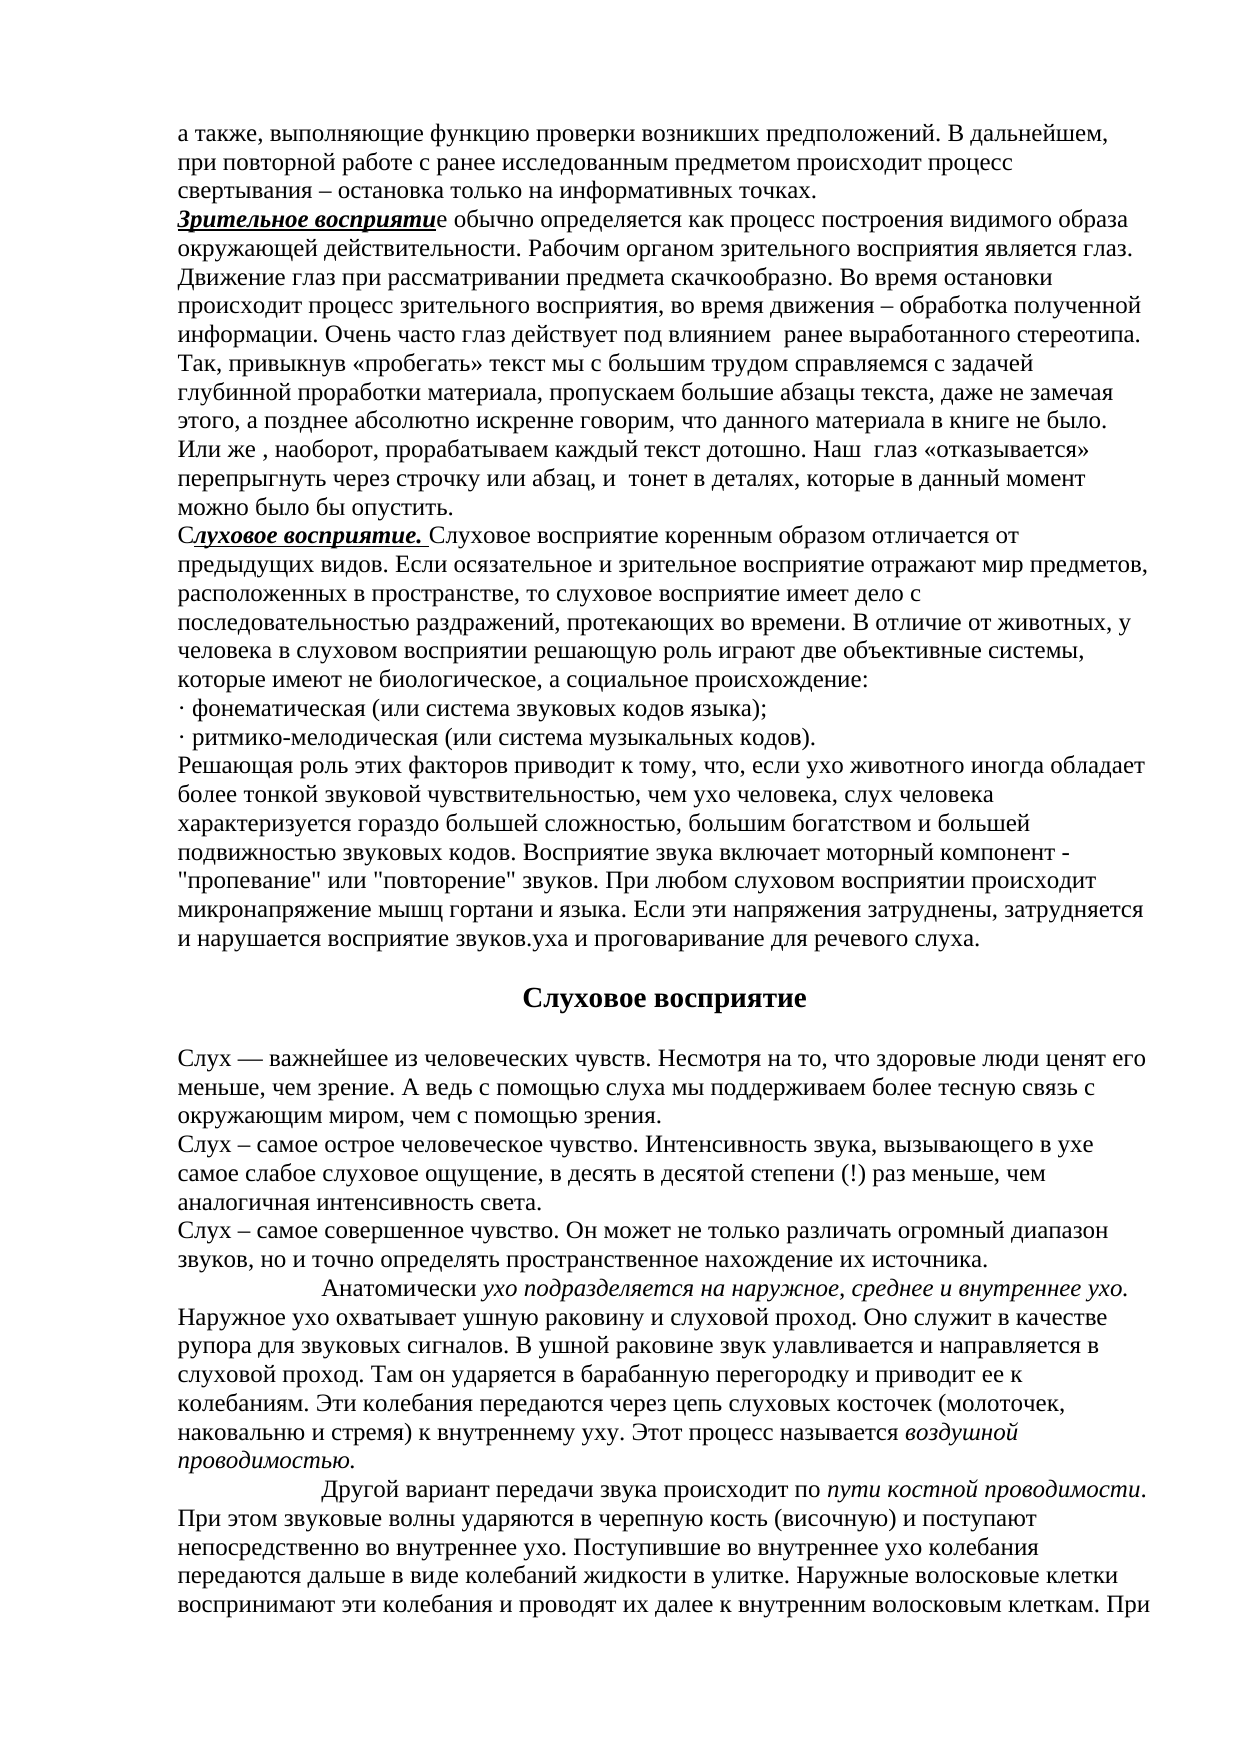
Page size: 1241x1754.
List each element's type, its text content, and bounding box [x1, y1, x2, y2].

text Анатомически ухо подразделяется на наружное, среднее и внутреннее ухо. Наружное ухо охватывает ушную раковину и слуховой проход. Оно служит в качестве рупора для звуковых сигналов. В ушной раковине звук улавливается и направляется в слуховой проход. Там он ударяется в барабанную перегородку и приводит ее к колебаниям. Эти колебания передаются через цепь слуховых косточек (молоточек, наковальню и стремя) к внутреннему уху. Этот процесс называется воздушной проводимостью. [177, 1273, 1152, 1474]
text · ритмико-мелодическая (или система музыкальных кодов). [177, 722, 1152, 751]
text Решающая роль этих факторов приводит к тому, что, если ухо животного иногда обладает более тонкой звуковой чувствительностью, чем ухо человека, слух человека характеризуется гораздо большей сложностью, большим богатством и большей подвижностью звуковых кодов. Восприятие звука включает моторный компонент - "пропевание" или "повторение" звуков. При любом слуховом восприятии происходит микронапряжение мышц гортани и языка. Если эти напряжения затруднены, затрудняется и нарушается восприятие звуков.уха и проговаривание для речевого слуха. [177, 751, 1152, 952]
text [177, 118, 1152, 204]
text Слух – самое совершенное чувство. Он может не только различать огромный диапазон звуков, но и точно определять пространственное нахождение их источника. [177, 1215, 1152, 1273]
text Слуховое восприятие [177, 981, 1152, 1014]
text Зрительное восприятие обычно определяется как процесс построения видимого образа окружающей действительности. Рабочим органом зрительного восприятия является глаз. Движение глаз при рассматривании предмета скачкообразно. Во время остановки происходит процесс зрительного восприятия, во время движения – обработка полученной информации. Очень часто глаз действует под влиянием ранее выработанного стереотипа. Так, привыкнув «пробегать» текст мы с большим трудом справляемся с задачей глубинной проработки материала, пропускаем большие абзацы текста, даже не замечая этого, а позднее абсолютно искренне говорим, что данного материала в книге не было. Или же , наоборот, прорабатываем каждый текст дотошно. Наш глаз «отказывается» перепрыгнуть через строчку или абзац, и тонет в деталях, которые в данный момент можно было бы опустить. [177, 204, 1152, 521]
text Слуховое восприятие. Слуховое восприятие коренным образом отличается от предыдущих видов. Если осязательное и зрительное восприятие отражают мир предметов, расположенных в пространстве, то слуховое восприятие имеет дело с последовательностью раздражений, протекающих во времени. В отличие от животных, у человека в слуховом восприятии решающую роль играют две объективные системы, которые имеют не биологическое, а социальное происхождение: [177, 521, 1152, 693]
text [177, 1474, 1152, 1618]
text Слух — важнейшее из человеческих чувств. Несмотря на то, что здоровые люди ценят его меньше, чем зрение. А ведь с помощью слуха мы поддерживаем более тесную связь с окружающим миром, чем с помощью зрения. [177, 1043, 1152, 1129]
text Слух – самое острое человеческое чувство. Интенсивность звука, вызывающего в ухе самое слабое слуховое ощущение, в десять в десятой степени (!) раз меньше, чем аналогичная интенсивность света. [177, 1129, 1152, 1215]
text · фонематическая (или система звуковых кодов языка); [177, 693, 1152, 722]
